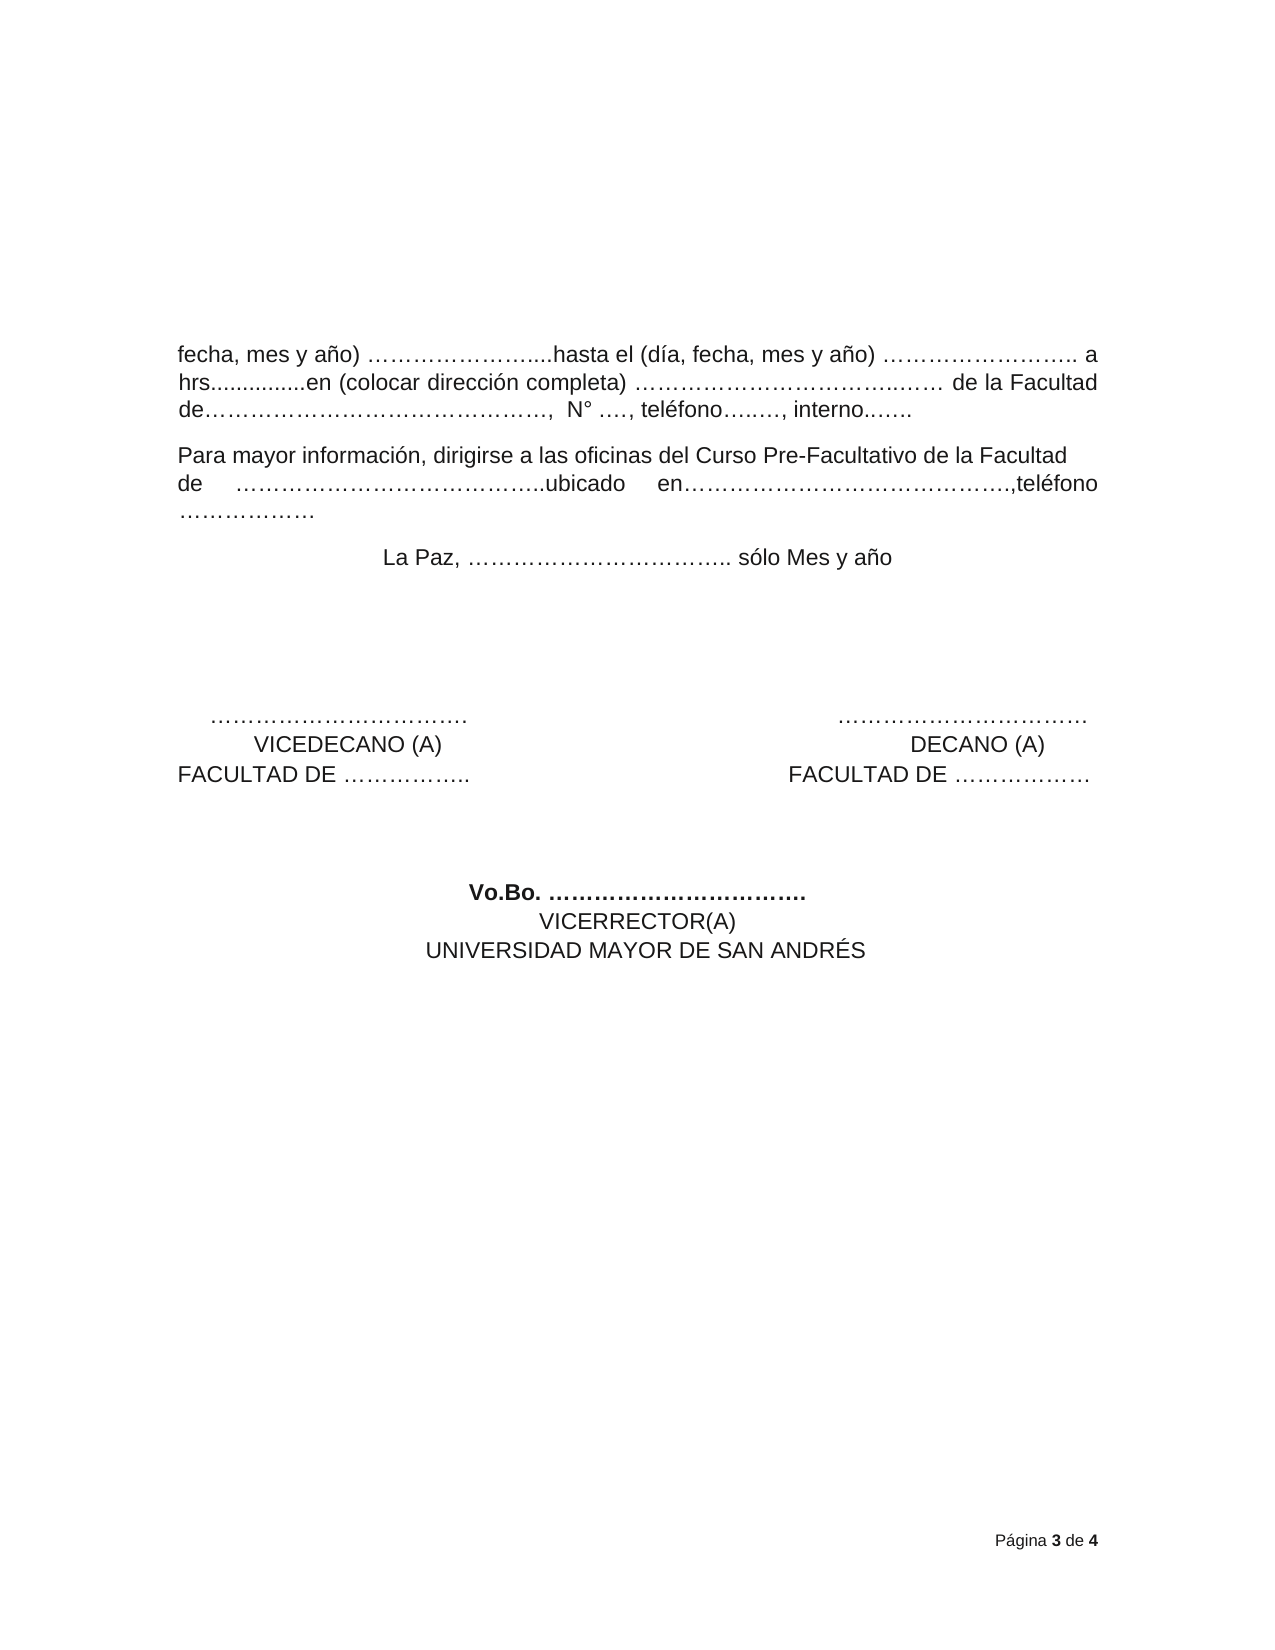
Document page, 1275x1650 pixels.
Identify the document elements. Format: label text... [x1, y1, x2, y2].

text ……………………………. …………………………… [177, 702, 1098, 728]
text de …………………………………..ubicado en…………………………………….,teléfono ……………… [177, 470, 1098, 524]
subtitle Vo.Bo. ……………………………. [177, 879, 1098, 905]
text fecha, mes y año) …………………....hasta el (día, fecha, mes y año) …………………….. a hrs...............en (colocar dirección completa) ……………………………..…… de la Facultad de………………………………………, N° .…, teléfono…..…, interno..….. [177, 341, 1098, 422]
text La Paz, …………………………….. sólo Mes y año [177, 544, 1098, 571]
text Para mayor información, dirigirse a las oficinas del Curso Pre-Facultativo de la Facultad [177, 442, 1098, 469]
subtitle VICERRECTOR(A) [177, 908, 1098, 934]
text UNIVERSIDAD MAYOR DE SAN ANDRÉS [177, 937, 1098, 964]
text VICEDECANO (A) DECANO (A) [177, 731, 1098, 758]
text FACULTAD DE …………….. FACULTAD DE ……………… [177, 761, 1098, 787]
